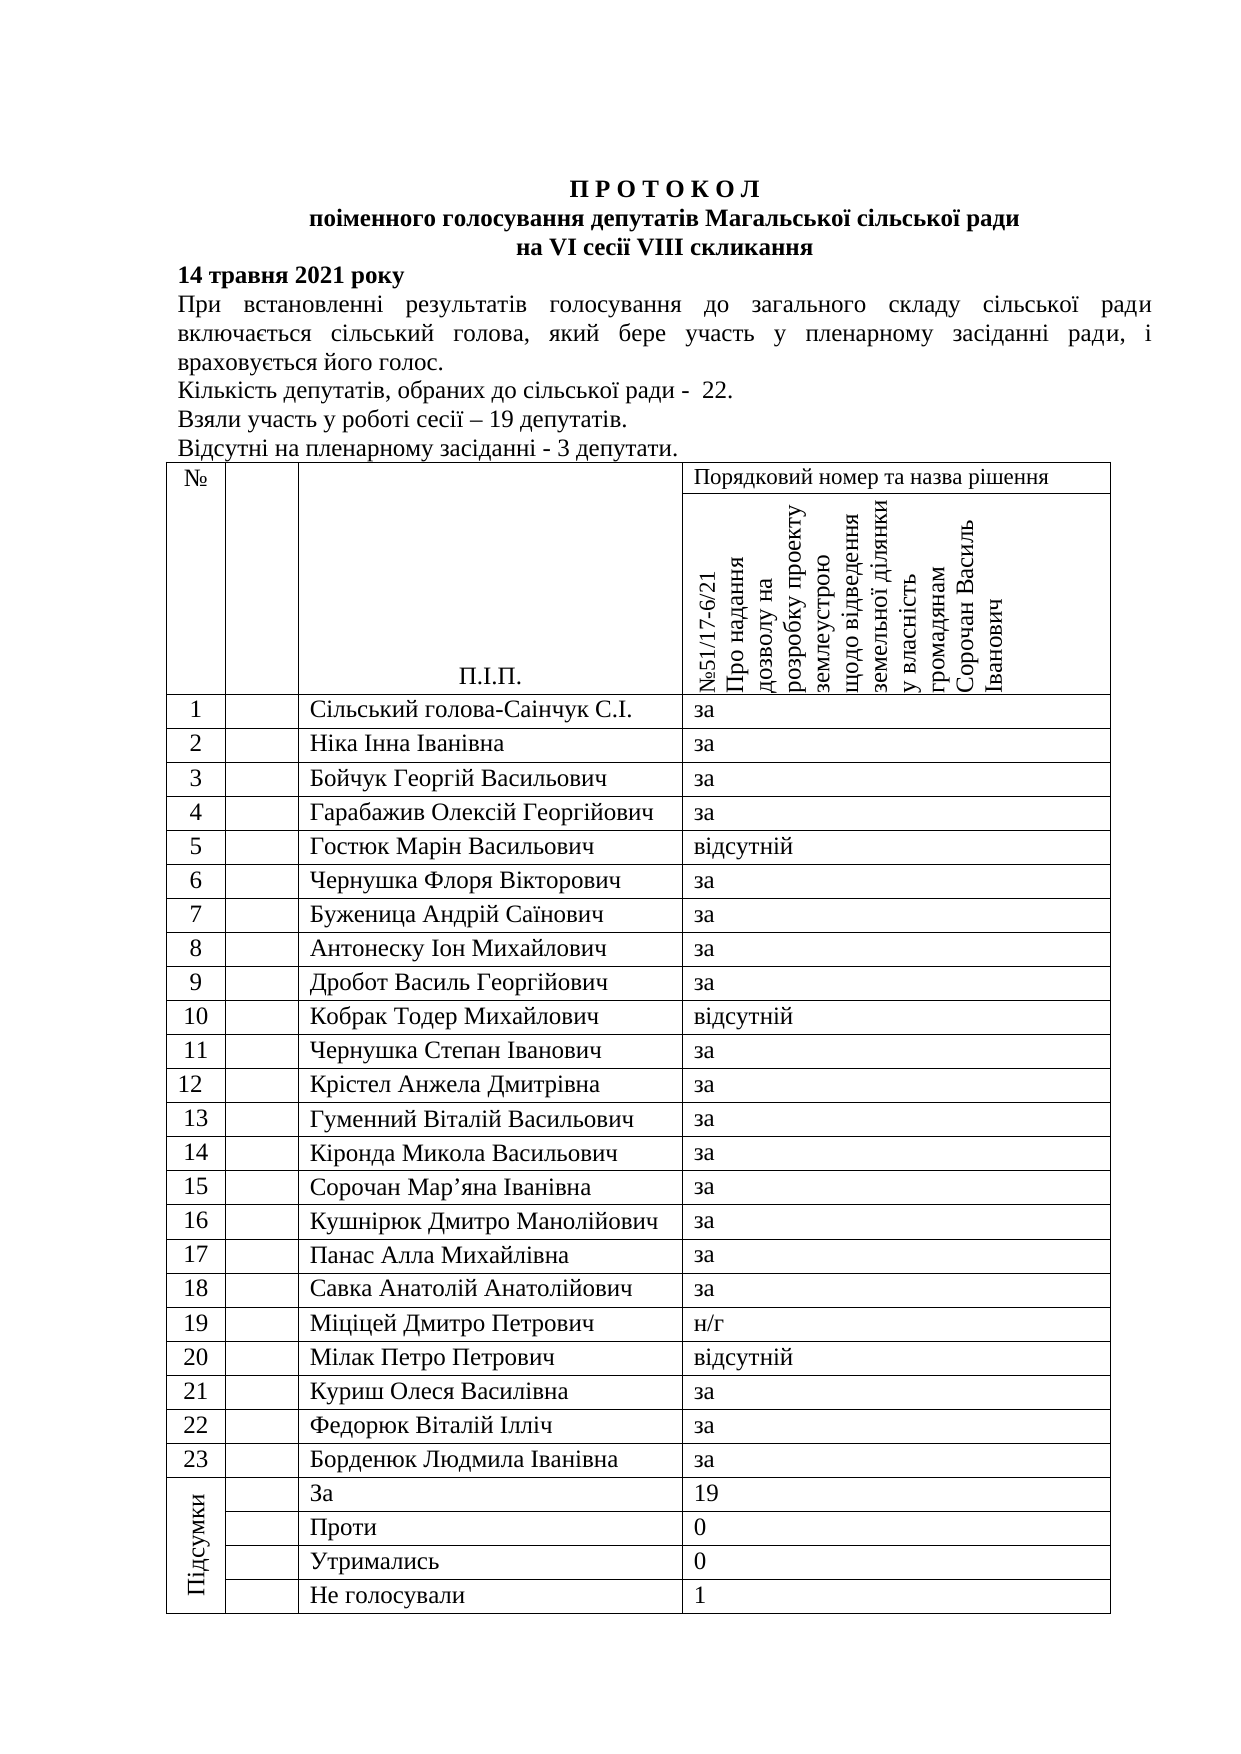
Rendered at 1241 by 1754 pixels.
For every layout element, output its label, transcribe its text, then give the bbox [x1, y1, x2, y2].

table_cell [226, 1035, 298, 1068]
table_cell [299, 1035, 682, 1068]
text Відсутні на пленарному засіданні - 3 депутати. [177, 433, 1152, 462]
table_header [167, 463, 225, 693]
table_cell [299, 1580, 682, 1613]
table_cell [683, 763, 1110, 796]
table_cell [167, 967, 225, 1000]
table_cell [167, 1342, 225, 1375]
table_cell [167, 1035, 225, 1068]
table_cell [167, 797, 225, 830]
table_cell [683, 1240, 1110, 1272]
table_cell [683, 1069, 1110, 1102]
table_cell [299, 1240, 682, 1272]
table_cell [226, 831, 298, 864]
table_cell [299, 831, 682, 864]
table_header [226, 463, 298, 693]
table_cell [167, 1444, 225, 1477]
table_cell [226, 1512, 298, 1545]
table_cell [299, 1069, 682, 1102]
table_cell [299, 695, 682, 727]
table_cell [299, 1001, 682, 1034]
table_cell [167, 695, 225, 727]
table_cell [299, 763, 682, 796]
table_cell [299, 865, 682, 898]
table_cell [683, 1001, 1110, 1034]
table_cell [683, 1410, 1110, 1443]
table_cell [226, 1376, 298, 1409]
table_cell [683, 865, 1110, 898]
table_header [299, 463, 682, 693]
text Взяли участь у роботі сесії – 19 депутатів. [177, 404, 1152, 433]
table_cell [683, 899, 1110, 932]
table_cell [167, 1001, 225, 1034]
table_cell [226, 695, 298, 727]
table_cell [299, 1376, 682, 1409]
text 14 травня 2021 року [177, 260, 1152, 289]
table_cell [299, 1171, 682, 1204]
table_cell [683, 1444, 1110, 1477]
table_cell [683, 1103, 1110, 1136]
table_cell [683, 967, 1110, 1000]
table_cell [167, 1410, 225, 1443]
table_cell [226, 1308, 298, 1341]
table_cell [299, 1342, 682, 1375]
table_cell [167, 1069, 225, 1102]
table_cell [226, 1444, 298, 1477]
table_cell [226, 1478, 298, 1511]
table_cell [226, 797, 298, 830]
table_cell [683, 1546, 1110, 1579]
text П Р О Т О К О Л [177, 174, 1152, 203]
text Кількість депутатів, обраних до сільської ради - 22. [177, 375, 1152, 404]
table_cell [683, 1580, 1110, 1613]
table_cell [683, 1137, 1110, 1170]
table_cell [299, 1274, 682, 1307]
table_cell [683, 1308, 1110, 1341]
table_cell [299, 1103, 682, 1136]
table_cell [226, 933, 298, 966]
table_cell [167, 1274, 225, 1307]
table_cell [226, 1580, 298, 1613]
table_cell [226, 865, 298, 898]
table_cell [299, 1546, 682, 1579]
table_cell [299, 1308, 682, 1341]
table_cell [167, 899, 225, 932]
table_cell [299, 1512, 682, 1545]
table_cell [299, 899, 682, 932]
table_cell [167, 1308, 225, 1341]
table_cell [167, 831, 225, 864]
text При встановленні результатів голосування до загального складу сільської ради включається сільський голова, який бере участь у пленарному засіданні ради, і враховується його голос. [177, 289, 1152, 375]
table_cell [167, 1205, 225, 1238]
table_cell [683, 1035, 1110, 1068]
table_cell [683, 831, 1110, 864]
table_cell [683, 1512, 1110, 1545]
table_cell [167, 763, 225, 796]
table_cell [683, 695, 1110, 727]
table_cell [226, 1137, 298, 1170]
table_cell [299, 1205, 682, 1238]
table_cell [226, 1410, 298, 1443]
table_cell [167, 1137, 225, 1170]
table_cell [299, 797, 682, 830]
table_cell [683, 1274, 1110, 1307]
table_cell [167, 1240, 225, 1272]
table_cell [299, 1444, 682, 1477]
text поіменного голосування депутатів Магальської сільської ради [177, 203, 1152, 232]
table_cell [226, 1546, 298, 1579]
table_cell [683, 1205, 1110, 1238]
text на VІ сесії VІІI скликання [177, 232, 1152, 260]
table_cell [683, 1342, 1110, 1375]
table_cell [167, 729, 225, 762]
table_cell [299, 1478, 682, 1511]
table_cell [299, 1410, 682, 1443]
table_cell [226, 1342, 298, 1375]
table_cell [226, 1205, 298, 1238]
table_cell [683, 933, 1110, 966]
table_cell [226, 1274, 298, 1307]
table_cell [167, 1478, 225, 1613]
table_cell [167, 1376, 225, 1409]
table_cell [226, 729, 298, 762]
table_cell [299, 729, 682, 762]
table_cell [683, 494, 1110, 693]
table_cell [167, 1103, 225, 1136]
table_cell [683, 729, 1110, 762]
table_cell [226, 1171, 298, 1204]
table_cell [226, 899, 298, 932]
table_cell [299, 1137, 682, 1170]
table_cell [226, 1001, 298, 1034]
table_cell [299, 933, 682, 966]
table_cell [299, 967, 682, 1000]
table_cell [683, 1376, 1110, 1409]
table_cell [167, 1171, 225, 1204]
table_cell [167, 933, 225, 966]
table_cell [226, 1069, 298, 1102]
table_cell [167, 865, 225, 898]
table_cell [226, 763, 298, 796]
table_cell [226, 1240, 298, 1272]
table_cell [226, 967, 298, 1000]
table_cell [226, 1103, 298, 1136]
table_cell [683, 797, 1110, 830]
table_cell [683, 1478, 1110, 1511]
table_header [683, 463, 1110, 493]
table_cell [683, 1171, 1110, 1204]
